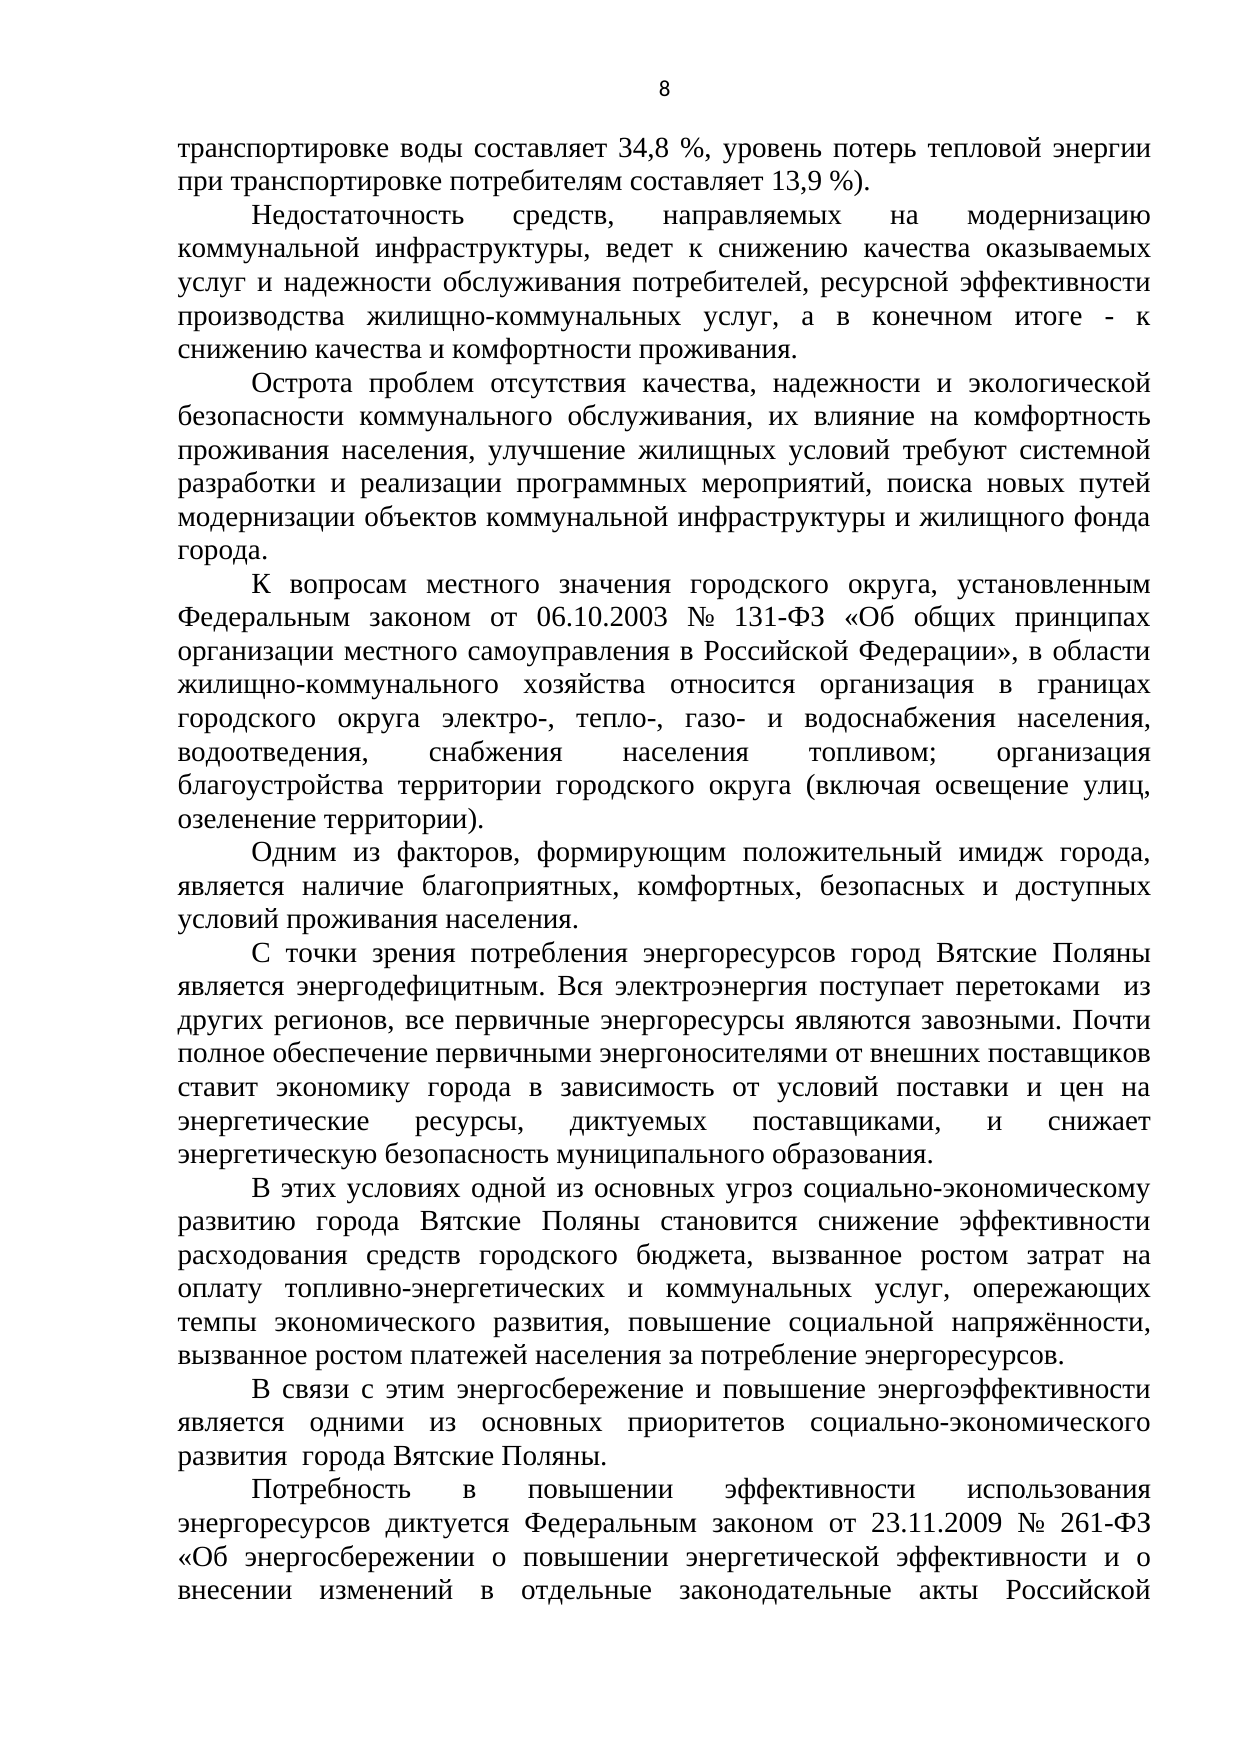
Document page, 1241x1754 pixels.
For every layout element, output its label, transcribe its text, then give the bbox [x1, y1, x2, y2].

text В этих условиях одной из основных угроз социально-экономическому развитию города Вятские Поляны становится снижение эффективности расходования средств городского бюджета, вызванное ростом затрат на оплату топливно-энергетических и коммунальных услуг, опережающих темпы экономического развития, повышение социальной напряжённости, вызванное ростом платежей населения за потребление энергоресурсов. [177, 1170, 1152, 1371]
text С точки зрения потребления энергоресурсов город Вятские Поляны является энергодефицитным. Вся электроэнергия поступает перетоками из других регионов, все первичные энергоресурсы являются завозными. Почти полное обеспечение первичными энергоносителями от внешних поставщиков ставит экономику города в зависимость от условий поставки и цен на энергетические ресурсы, диктуемых поставщиками, и снижает энергетическую безопасность муниципального образования. [177, 935, 1152, 1170]
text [177, 130, 1152, 197]
text К вопросам местного значения городского округа, установленным Федеральным законом от 06.10.2003 № 131-ФЗ «Об общих принципах организации местного самоуправления в Российской Федерации», в области жилищно-коммунального хозяйства относится организация в границах городского округа электро-, тепло-, газо- и водоснабжения населения, водоотведения, снабжения населения топливом; организация благоустройства территории городского округа (включая освещение улиц, озеленение территории). [177, 566, 1152, 834]
text В связи с этим энергосбережение и повышение энергоэффективности является одними из основных приоритетов социально-экономического развития города Вятские Поляны. [177, 1371, 1152, 1472]
text Острота проблем отсутствия качества, надежности и экологической безопасности коммунального обслуживания, их влияние на комфортность проживания населения, улучшение жилищных условий требуют системной разработки и реализации программных мероприятий, поиска новых путей модернизации объектов коммунальной инфраструктуры и жилищного фонда города. [177, 365, 1152, 566]
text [177, 1472, 1152, 1606]
text Одним из факторов, формирующим положительный имидж города, является наличие благоприятных, комфортных, безопасных и доступных условий проживания населения. [177, 834, 1152, 935]
text Недостаточность средств, направляемых на модернизацию коммунальной инфраструктуры, ведет к снижению качества оказываемых услуг и надежности обслуживания потребителей, ресурсной эффективности производства жилищно-коммунальных услуг, а в конечном итоге - к снижению качества и комфортности проживания. [177, 197, 1152, 365]
